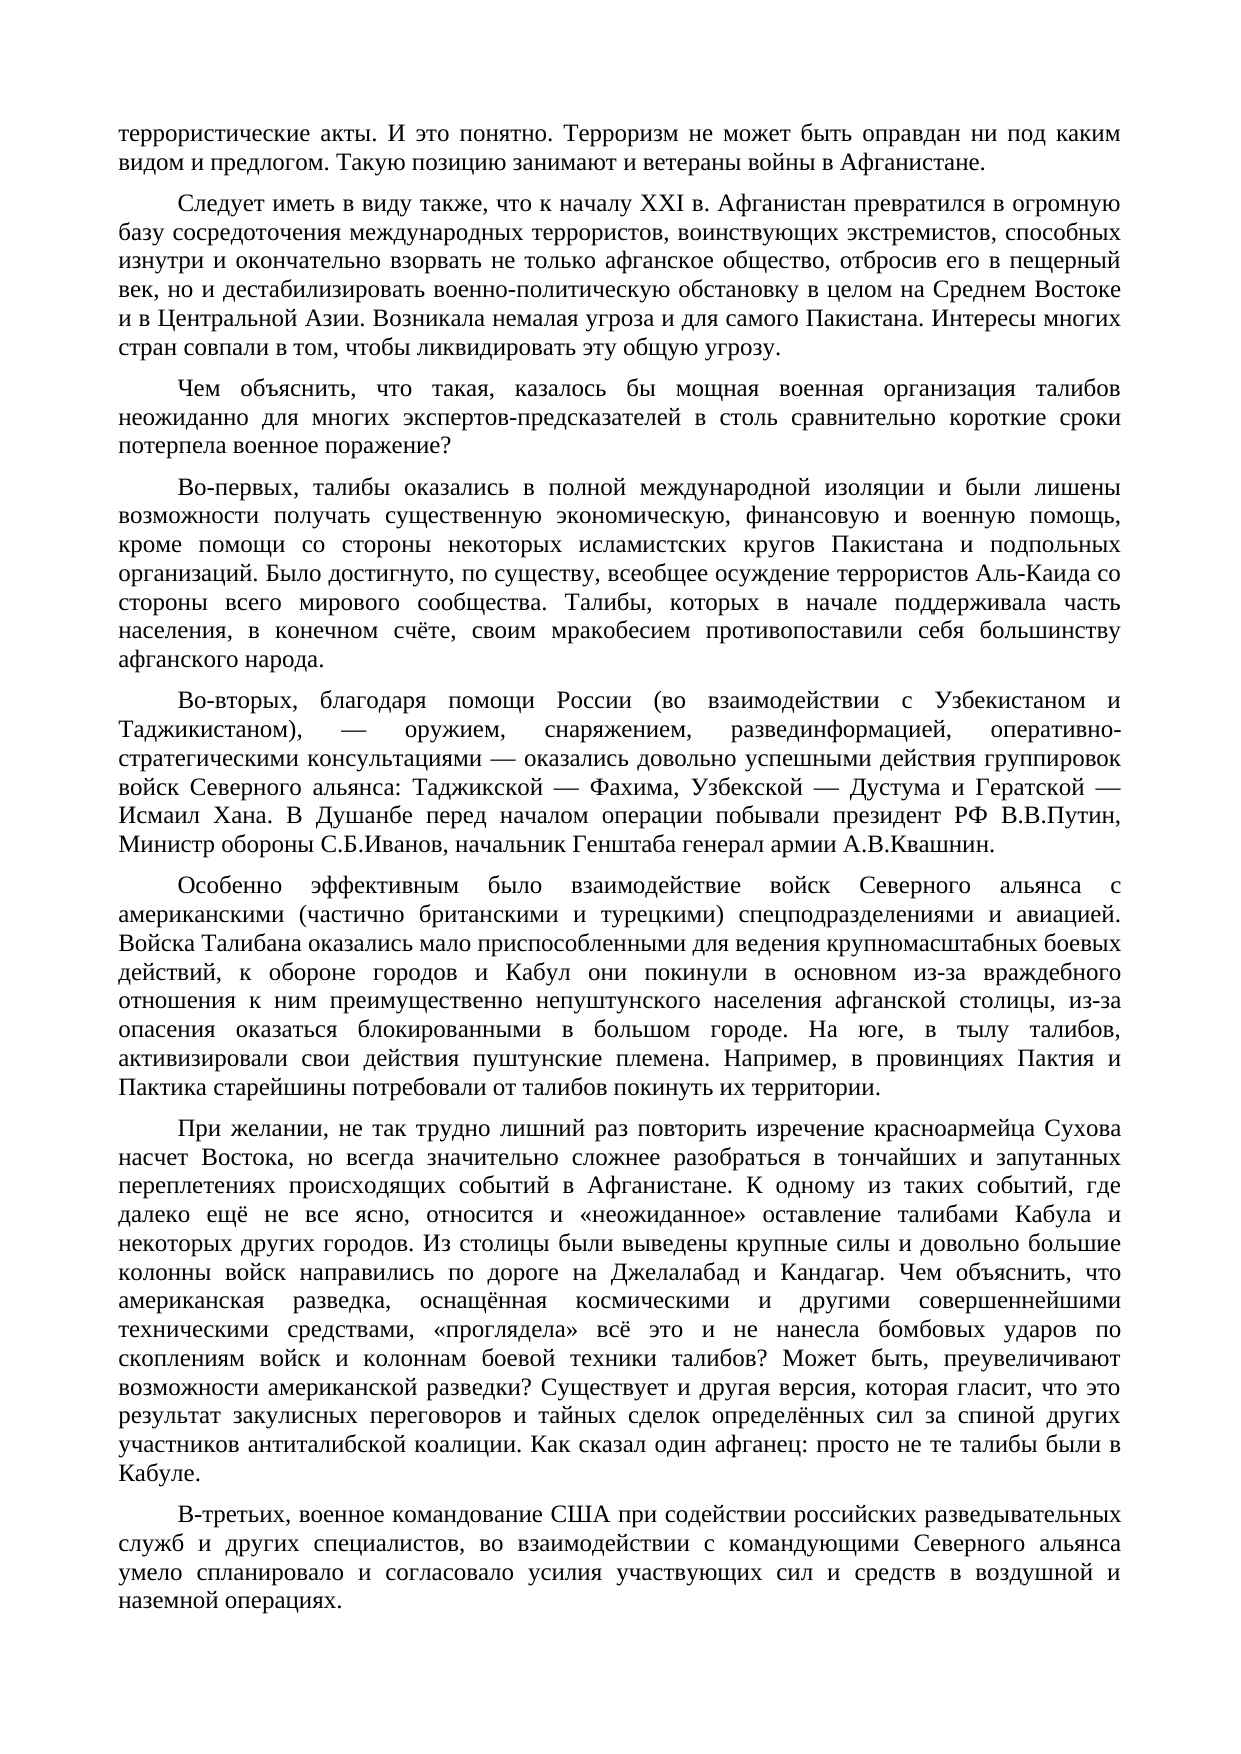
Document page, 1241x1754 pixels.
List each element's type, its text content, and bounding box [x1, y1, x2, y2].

text Особенно эффективным было взаимодействие войск Северного альянса с американскими (частично британскими и турецкими) спецподразделениями и авиацией. Войска Талибана оказались мало приспособленными для ведения крупномасштабных боевых действий, к обороне городов и Кабул они покинули в основном из-за враждебного отношения к ним преимущественно непуштунского населения афганской столицы, из-за опасения оказаться блокированными в большом городе. На юге, в тылу талибов, активизировали свои действия пуштунские племена. Например, в провинциях Пактия и Пактика старейшины потребовали от талибов покинуть их территории. [118, 871, 1122, 1101]
text При желании, не так трудно лишний раз повторить изречение красноармейца Сухова насчет Востока, но всегда значительно сложнее разобраться в тончайших и запутанных переплетениях происходящих событий в Афганистане. К одному из таких событий, где далеко ещё не все ясно, относится и «неожиданное» оставление талибами Кабула и некоторых других городов. Из столицы были выведены крупные силы и довольно большие колонны войск направились по дороге на Джелалабад и Кандагар. Чем объяснить, что американская разведка, оснащённая космическими и другими совершеннейшими техническими средствами, «проглядела» всё это и не нанесла бомбовых ударов по скоплениям войск и колоннам боевой техники талибов? Может быть, преувеличивают возможности американской разведки? Существует и другая версия, которая гласит, что это результат закулисных переговоров и тайных сделок определённых сил за спиной других участников антиталибской коалиции. Как сказал один афганец: просто не те талибы были в Кабуле. [118, 1113, 1122, 1487]
text Во-первых, талибы оказались в полной международной изоляции и были лишены возможности получать существенную экономическую, финансовую и военную помощь, кроме помощи со стороны некоторых исламистских кругов Пакистана и подпольных организаций. Было достигнуто, по существу, всеобщее осуждение террористов Аль-Каида со стороны всего мирового сообщества. Талибы, которых в начале поддерживала часть населения, в конечном счёте, своим мракобесием противопоставили себя большинству афганского народа. [118, 472, 1122, 673]
text Чем объяснить, что такая, казалось бы мощная военная организация талибов неожиданно для многих экспертов-предсказателей в столь сравнительно короткие сроки потерпела военное поражение? [118, 373, 1122, 459]
text Следует иметь в виду также, что к началу XXI в. Афганистан превратился в огромную базу сосредоточения международных террористов, воинствующих экстремистов, способных изнутри и окончательно взорвать не только афганское общество, отбросив его в пещерный век, но и дестабилизировать военно-политическую обстановку в целом на Среднем Востоке и в Центральной Азии. Возникала немалая угроза и для самого Пакистана. Интересы многих стран совпали в том, чтобы ликвидировать эту общую угрозу. [118, 188, 1122, 361]
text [118, 118, 1122, 176]
text Во-вторых, благодаря помощи России (во взаимодействии с Узбекистаном и Таджикистаном), — оружием, снаряжением, развединформацией, оперативно-стратегическими консультациями — оказались довольно успешными действия группировок войск Северного альянса: Таджикской — Фахима, Узбекской — Дустума и Гератcкой — Исмаил Хана. В Душанбе перед началом операции побывали президент РФ В.В.Путин, Министр обороны С.Б.Иванов, начальник Генштаба генерал армии А.В.Квашнин. [118, 686, 1122, 858]
text В-третьих, военное командование США при содействии российских разведывательных служб и других специалистов, во взаимодействии с командующими Северного альянса умело спланировало и согласовало усилия участвующих сил и средств в воздушной и наземной операциях. [118, 1499, 1122, 1614]
